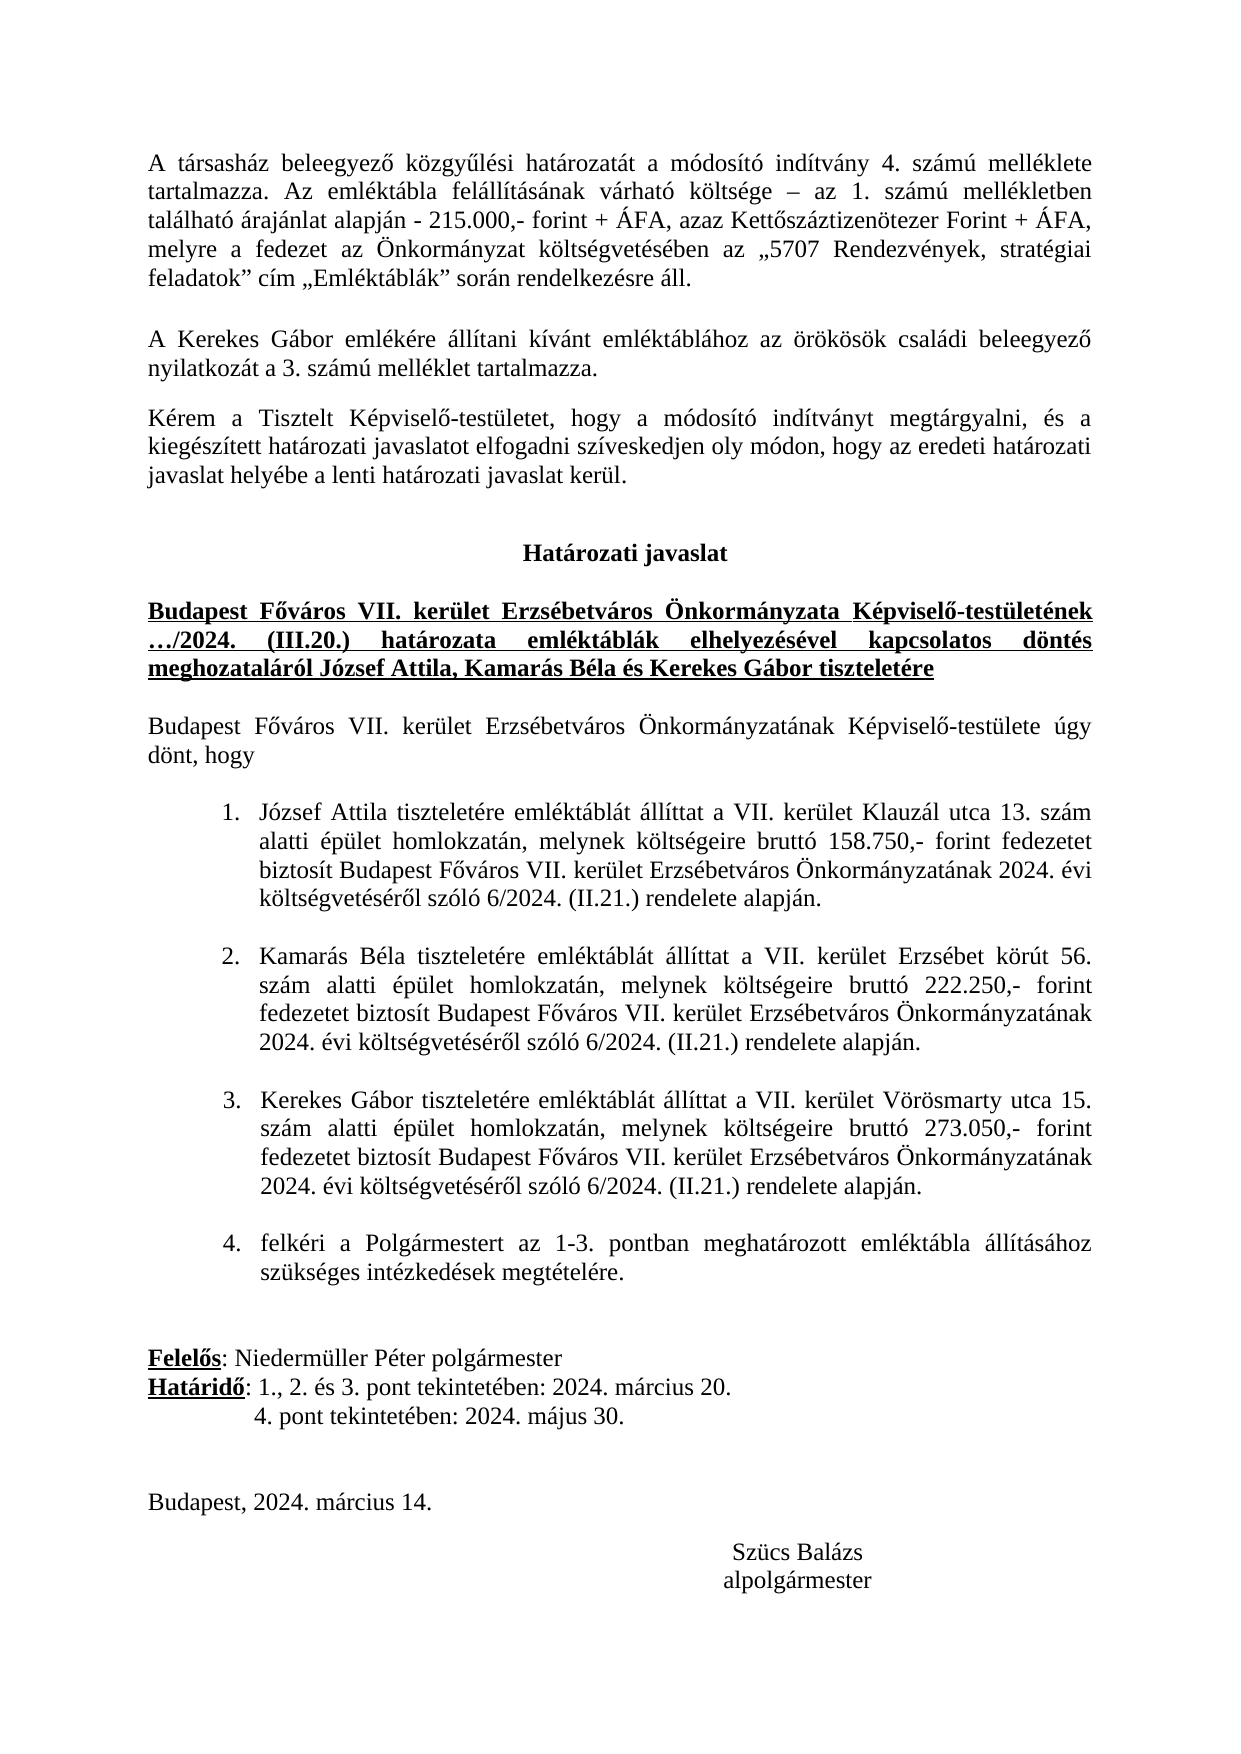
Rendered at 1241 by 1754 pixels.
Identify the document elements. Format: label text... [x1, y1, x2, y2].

text 4. pont tekintetében: 2024. május 30. [223, 1401, 1093, 1430]
text A Kerekes Gábor emlékére állítani kívánt emléktáblához az örökösök családi beleegyező nyilatkozát a 3. számú melléklet tartalmazza. [148, 324, 1093, 382]
list Kamarás Béla tiszteletére emléktáblát állíttat a VII. kerület Erzsébet körút 56. szám alatti épület homlokzatán, melynek költségeire bruttó 222.250,- forint fedezetet biztosít Budapest Főváros VII. kerület Erzsébetváros Önkormányzatának 2024. évi költségvetéséről szóló 6/2024. (II.21.) rendelete alapján. [221, 941, 1093, 1056]
text Budapest, 2024. március 14. [148, 1487, 1093, 1516]
text Szücs Balázs alpolgármester [148, 1537, 1093, 1594]
text A társasház beleegyező közgyűlési határozatát a módosító indítvány 4. számú melléklete tartalmazza. Az emléktábla felállításának várható költsége – az 1. számú mellékletben található árajánlat alapján - 215.000,- forint + ÁFA, azaz Kettőszáztizenötezer Forint + ÁFA, melyre a fedezet az Önkormányzat költségvetésében az „5707 Rendezvények, stratégiai feladatok” cím „Emléktáblák” során rendelkezésre áll. [148, 148, 1093, 291]
text Határozati javaslat [448, 538, 1093, 567]
text Kérem a Tisztelt Képviselő-testületet, hogy a módosító indítványt megtárgyalni, és a kiegészített határozati javaslatot elfogadni szíveskedjen oly módon, hogy az eredeti határozati javaslat helyébe a lenti határozati javaslat kerül. [148, 403, 1093, 489]
text Budapest Főváros VII. kerület Erzsébetváros Önkormányzata Képviselő-testületének …/2024. (III.20.) határozata emléktáblák elhelyezésével kapcsolatos döntés meghozataláról József Attila, Kamarás Béla és Kerekes Gábor tiszteletére [148, 651, 1093, 682]
text Budapest Főváros VII. kerület Erzsébetváros Önkormányzatának Képviselő-testülete úgy dönt, hogy [148, 711, 1093, 768]
list Kerekes Gábor tiszteletére emléktáblát állíttat a VII. kerület Vörösmarty utca 15. szám alatti épület homlokzatán, melynek költségeire bruttó 273.050,- forint fedezetet biztosít Budapest Főváros VII. kerület Erzsébetváros Önkormányzatának 2024. évi költségvetéséről szóló 6/2024. (II.21.) rendelete alapján. [223, 1085, 1093, 1200]
text Felelős: Niedermüller Péter polgármester [148, 1343, 1093, 1372]
text Budapest Főváros VII. kerület Erzsébetváros Önkormányzata Képviselő-testületének …/2024. (III.20.) határozata emléktáblák elhelyezésével kapcsolatos döntés meghozataláról József Attila, Kamarás Béla és Kerekes Gábor tiszteletére [148, 622, 1093, 650]
list József Attila tiszteletére emléktáblát állíttat a VII. kerület Klauzál utca 13. szám alatti épület homlokzatán, melynek költségeire bruttó 158.750,- forint fedezetet biztosít Budapest Főváros VII. kerület Erzsébetváros Önkormányzatának 2024. évi költségvetéséről szóló 6/2024. (II.21.) rendelete alapján. [221, 797, 1093, 912]
text Határidő: 1., 2. és 3. pont tekintetében: 2024. március 20. [148, 1372, 1093, 1401]
list felkéri a Polgármestert az 1-3. pontban meghatározott emléktábla állításához szükséges intézkedések megtételére. [223, 1228, 1093, 1286]
text Budapest Főváros VII. kerület Erzsébetváros Önkormányzata Képviselő-testületének …/2024. (III.20.) határozata emléktáblák elhelyezésével kapcsolatos döntés meghozataláról József Attila, Kamarás Béla és Kerekes Gábor tiszteletére [148, 596, 1093, 621]
